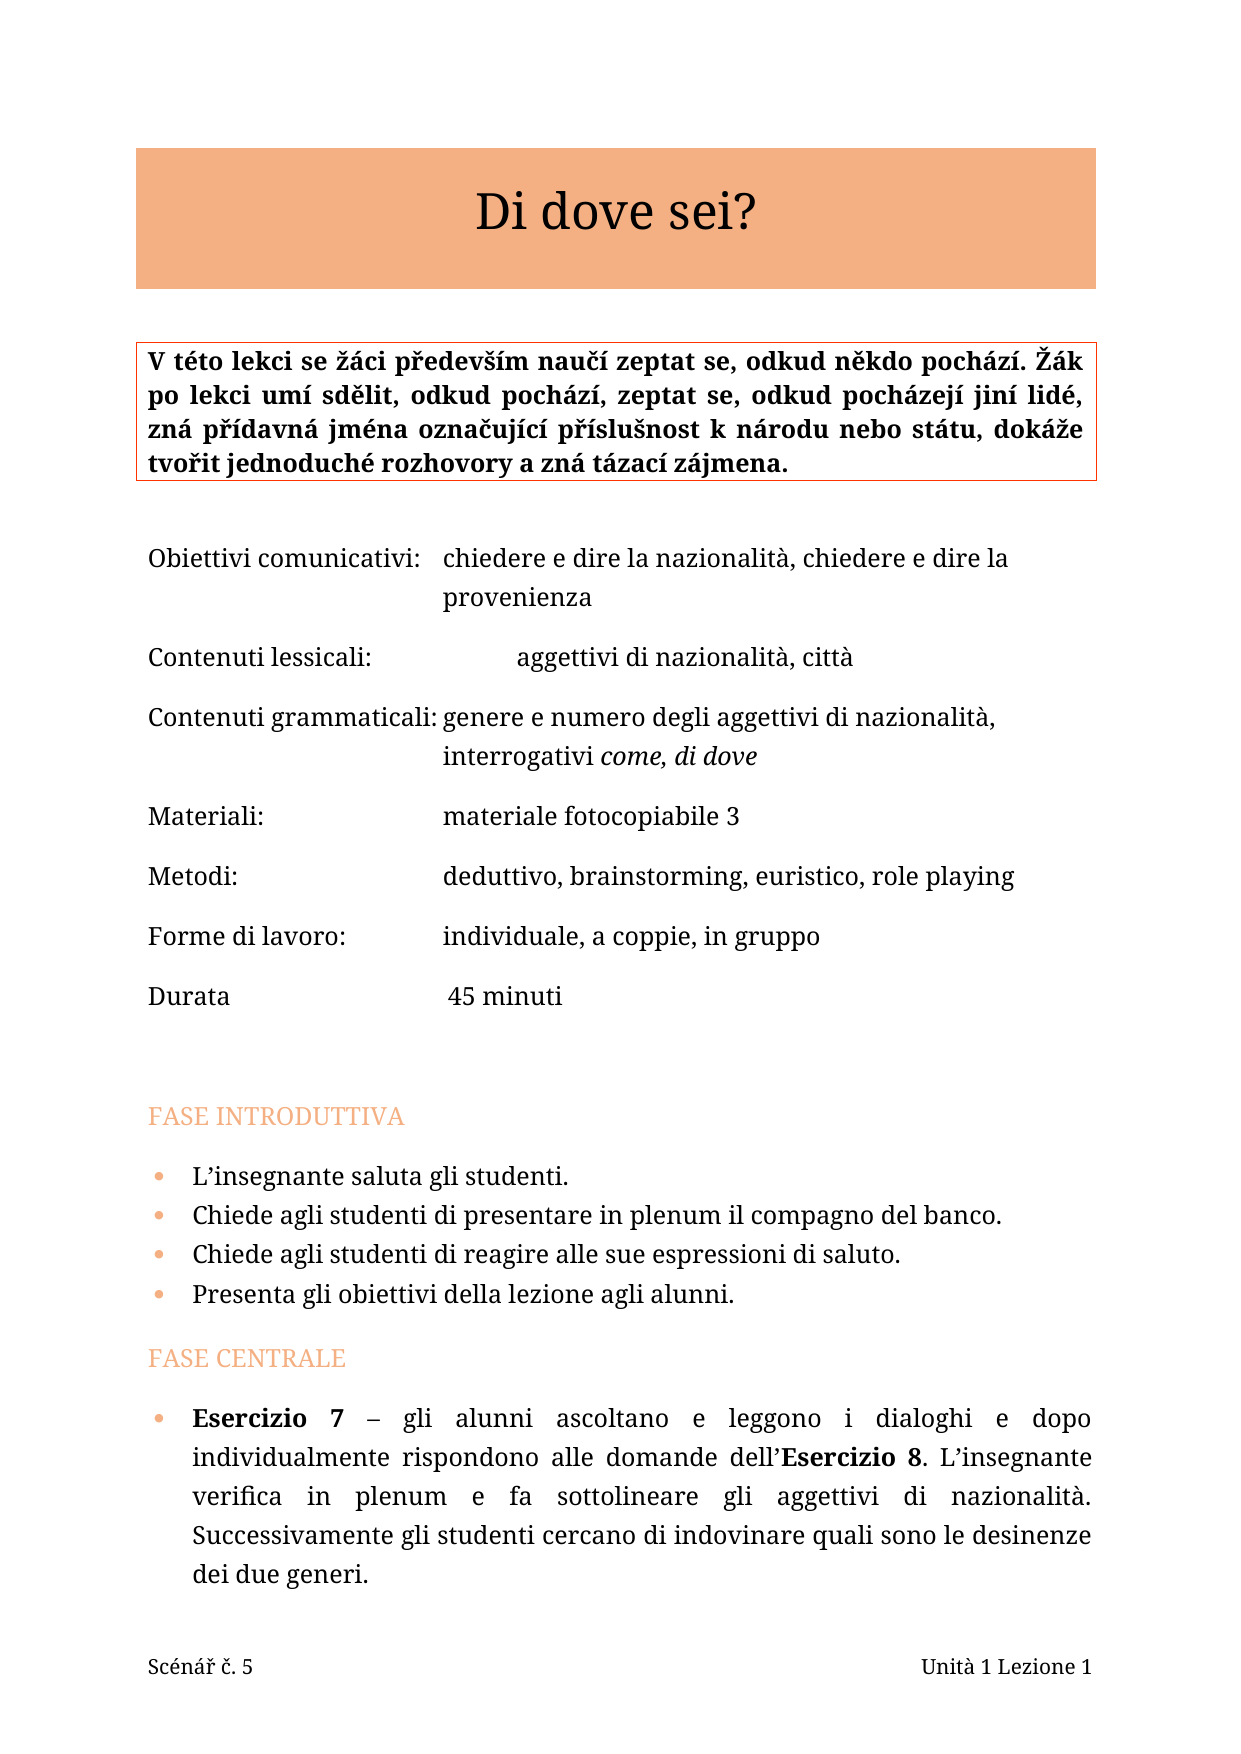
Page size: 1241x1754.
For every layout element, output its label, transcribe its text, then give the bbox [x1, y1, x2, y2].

list Chiede agli studenti di presentare in plenum il compagno del banco. [154, 1198, 1093, 1232]
list L’insegnante saluta gli studenti. [154, 1159, 1093, 1193]
text Contenuti grammaticali: genere e numero degli aggettivi di nazionalità, interrogativi come, di dove [148, 700, 1093, 773]
text Obiettivi comunicativi: chiedere e dire la nazionalità, chiedere e dire la provenienza [148, 541, 1093, 614]
list Presenta gli obiettivi della lezione agli alunni. [154, 1276, 1093, 1310]
list Chiede agli studenti di reagire alle sue espressioni di saluto. [154, 1237, 1093, 1271]
text Durata 45 minuti [148, 979, 1093, 1013]
list Esercizio 7 – gli alunni ascoltano e leggono i dialoghi e dopo individualmente rispondono alle domande dell’Esercizio 8. L’insegnante verifica in plenum e fa sottolineare gli aggettivi di nazionalità. Successivamente gli studenti cercano di indovinare quali sono le desinenze dei due generi. [154, 1401, 1093, 1591]
table_header V této lekci se žáci především naučí zeptat se, odkud někdo pochází. Žák po lekci umí sdělit, odkud pochází, zeptat se, odkud pocházejí jiní lidé, zná přídavná jména označující příslušnost k národu nebo státu, dokáže tvořit jednoduché rozhovory a zná tázací zájmena. [137, 343, 1096, 479]
text Forme di lavoro: individuale, a coppie, in gruppo [148, 919, 1093, 953]
text Metodi: deduttivo, brainstorming, euristico, role playing [148, 859, 1093, 893]
text FASE INTRODUTTIVA [148, 1099, 1093, 1133]
table_header Di dove sei? [136, 148, 1096, 289]
text FASE CENTRALE [148, 1341, 1093, 1374]
text Contenuti lessicali: aggettivi di nazionalità, città [148, 640, 1093, 674]
text Materiali: materiale fotocopiabile 3 [148, 799, 1093, 833]
